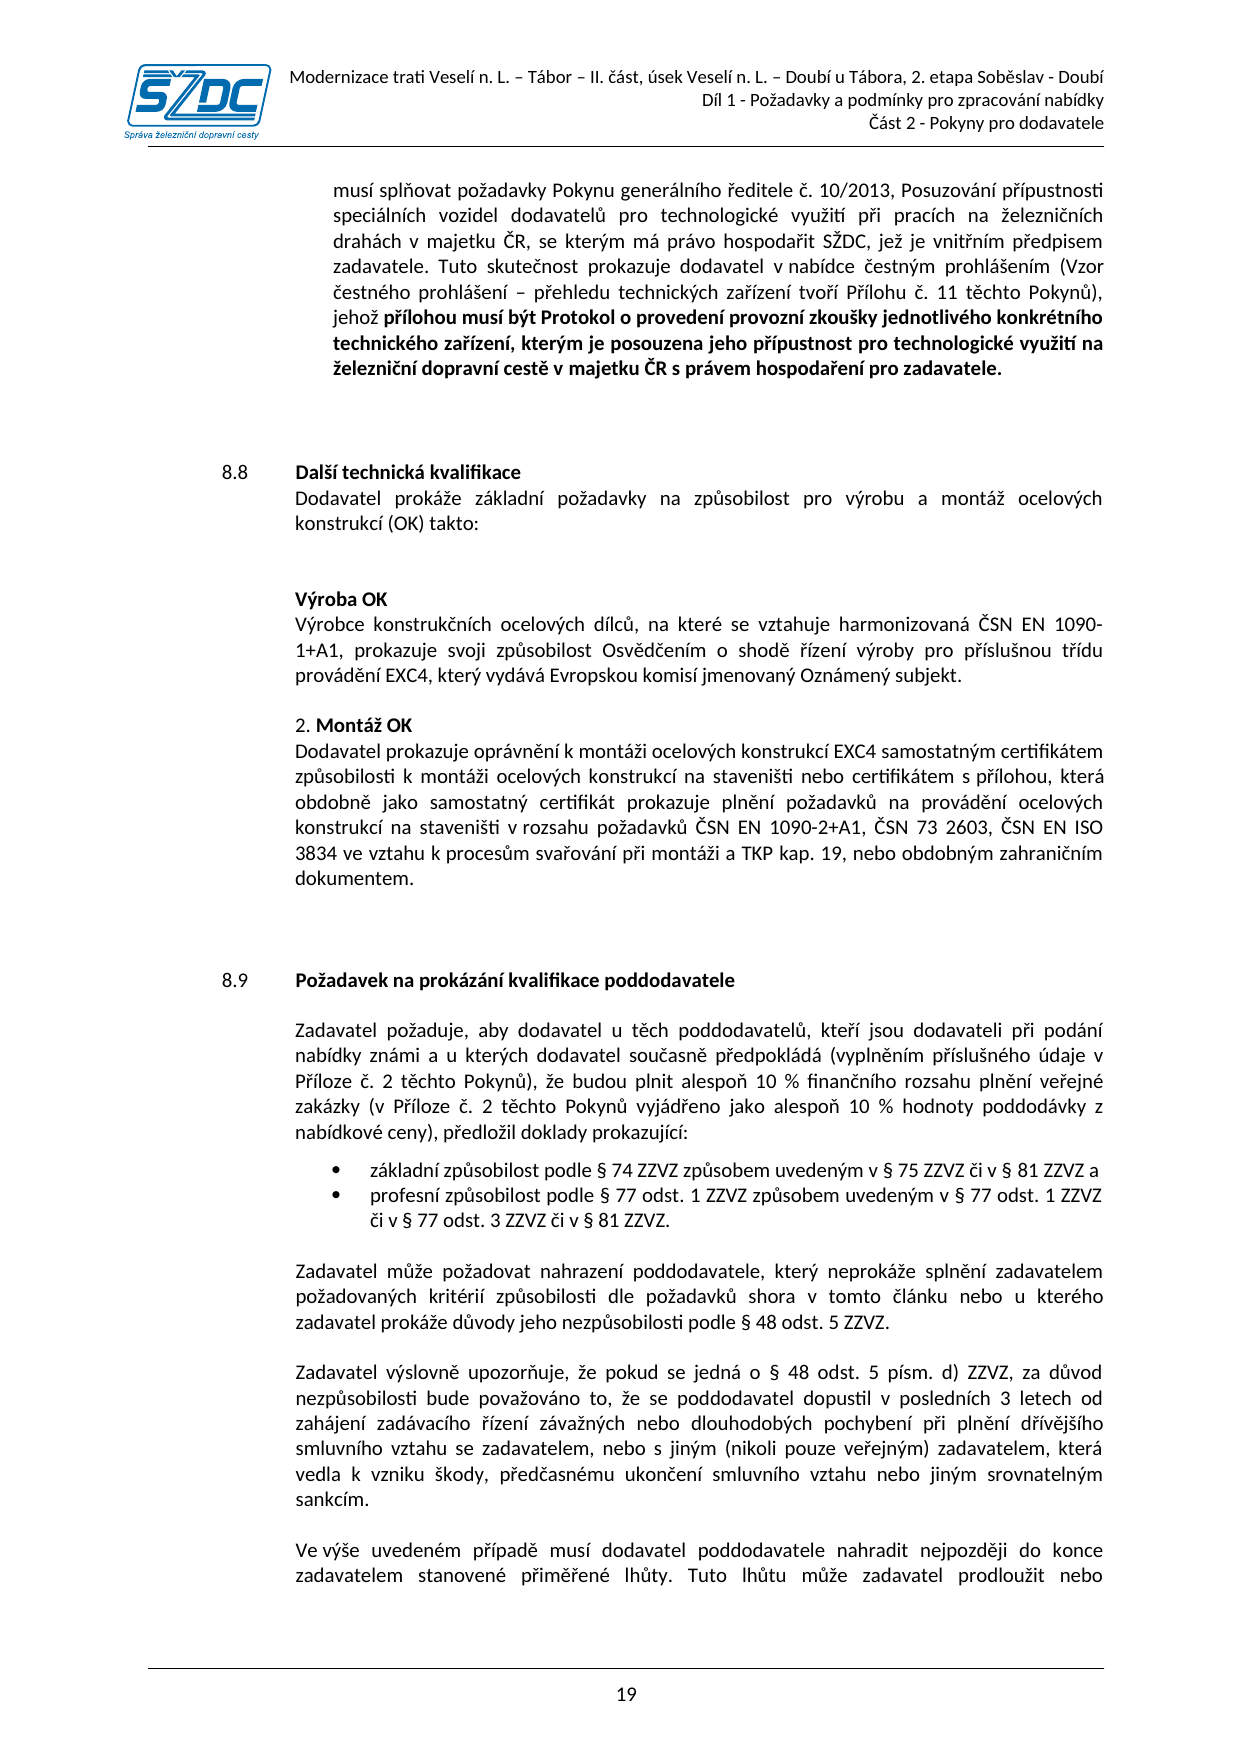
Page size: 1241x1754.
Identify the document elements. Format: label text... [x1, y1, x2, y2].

text Dodavatel prokazuje oprávnění k montáži ocelových konstrukcí EXC4 samostatným certifikátem způsobilosti k montáži ocelových konstrukcí na staveništi nebo certifikátem s přílohou, která obdobně jako samostatný certifikát prokazuje plnění požadavků na provádění ocelových konstrukcí na staveništi v rozsahu požadavků ČSN EN 1090-2+A1, ČSN 73 2603, ČSN EN ISO 3834 ve vztahu k procesům svařování při montáži a TKP kap. 19, nebo obdobným zahraničním dokumentem. [295, 738, 1104, 891]
text Výrobce konstrukčních ocelových dílců, na které se vztahuje harmonizovaná ČSN EN 1090-1+A1, prokazuje svoji způsobilost Osvědčením o shodě řízení výroby pro příslušnou třídu provádění EXC4, který vydává Evropskou komisí jmenovaný Oznámený subjekt. [295, 611, 1104, 688]
text Výroba OK [295, 586, 1104, 611]
text 2. Montáž OK [295, 713, 1104, 738]
list Požadavek na prokázání kvalifikace poddodavatele [222, 967, 1104, 992]
text Zadavatel může požadovat nahrazení poddodavatele, který neprokáže splnění zadavatelem požadovaných kritérií způsobilosti dle požadavků shora v tomto článku nebo u kterého zadavatel prokáže důvody jeho nezpůsobilosti podle § 48 odst. 5 ZZVZ. [295, 1258, 1104, 1334]
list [295, 177, 1104, 381]
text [295, 1537, 1104, 1588]
list Další technická kvalifikace [222, 459, 1104, 485]
list profesní způsobilost podle § 77 odst. 1 ZZVZ způsobem uvedeným v § 77 odst. 1 ZZVZ či v § 77 odst. 3 ZZVZ či v § 81 ZZVZ. [332, 1182, 1104, 1233]
text Dodavatel prokáže základní požadavky na způsobilost pro výrobu a montáž ocelových konstrukcí (OK) takto: [295, 485, 1104, 536]
text Zadavatel požaduje, aby dodavatel u těch poddodavatelů, kteří jsou dodavateli při podání nabídky známi a u kterých dodavatel současně předpokládá (vyplněním příslušného údaje v Příloze č. 2 těchto Pokynů), že budou plnit alespoň 10 % finančního rozsahu plnění veřejné zakázky (v Příloze č. 2 těchto Pokynů vyjádřeno jako alespoň 10 % hodnoty poddodávky z nabídkové ceny), předložil doklady prokazující: [295, 1017, 1104, 1144]
list základní způsobilost podle § 74 ZZVZ způsobem uvedeným v § 75 ZZVZ či v § 81 ZZVZ a [332, 1157, 1104, 1182]
text Zadavatel výslovně upozorňuje, že pokud se jedná o § 48 odst. 5 písm. d) ZZVZ, za důvod nezpůsobilosti bude považováno to, že se poddodavatel dopustil v posledních 3 letech od zahájení zadávacího řízení závažných nebo dlouhodobých pochybení při plnění dřívějšího smluvního vztahu se zadavatelem, nebo s jiným (nikoli pouze veřejným) zadavatelem, která vedla k vzniku škody, předčasnému ukončení smluvního vztahu nebo jiným srovnatelným sankcím. [295, 1359, 1104, 1512]
